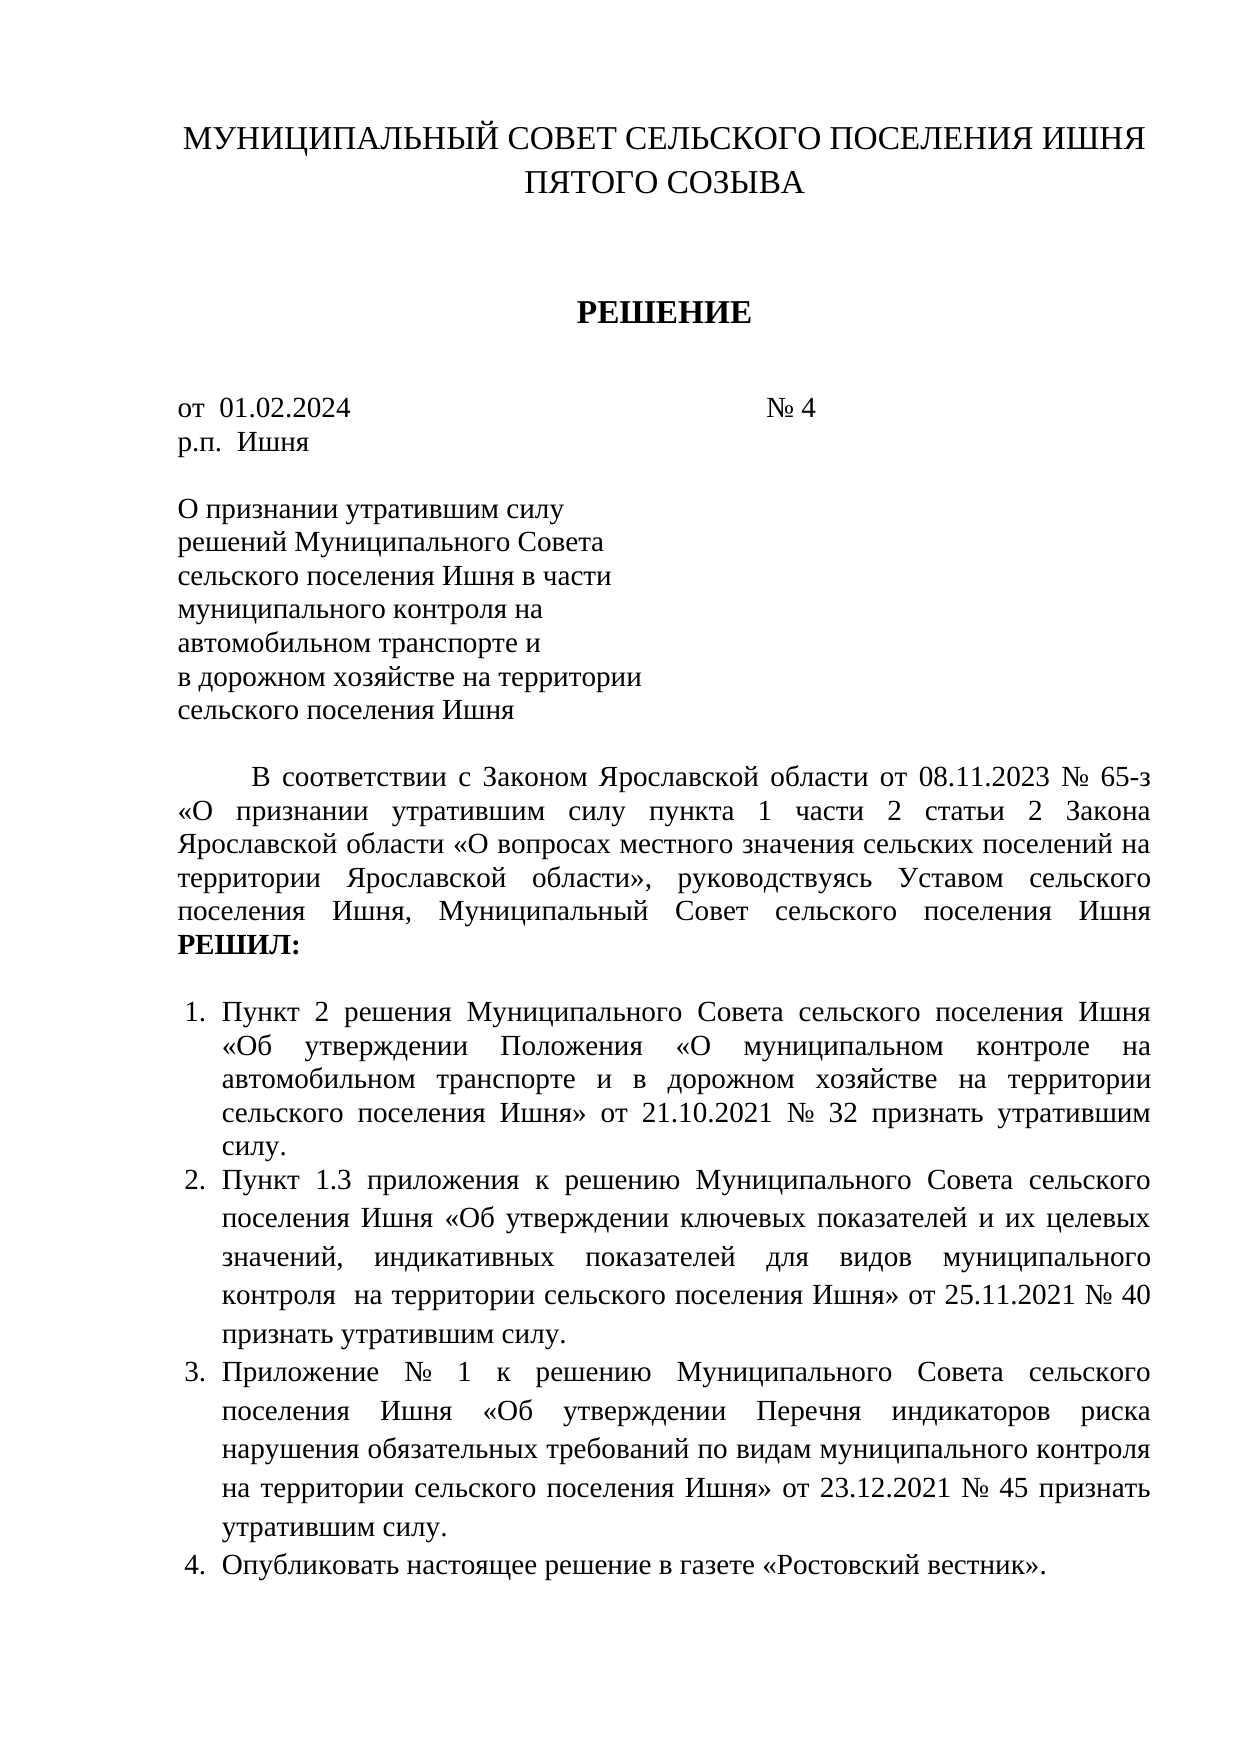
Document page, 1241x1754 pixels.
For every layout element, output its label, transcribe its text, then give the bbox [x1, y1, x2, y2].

text р.п. Ишня [177, 424, 1152, 457]
list Опубликовать настоящее решение в газете «Ростовский вестник». [184, 1547, 1152, 1581]
text сельского поселения Ишня [177, 692, 1152, 726]
text от 01.02.2024 № 4 [177, 390, 1152, 424]
list Приложение № 1 к решению Муниципального Совета сельского поселения Ишня «Об утверждении Перечня индикаторов риска нарушения обязательных требований по видам муниципального контроля на территории сельского поселения Ишня» от 23.12.2021 № 45 признать утратившим силу. [184, 1354, 1152, 1542]
list Пункт 2 решения Муниципального Совета сельского поселения Ишня «Об утверждении Положения «О муниципальном контроле на автомобильном транспорте и в дорожном хозяйстве на территории сельского поселения Ишня» от 21.10.2021 № 32 признать утратившим силу. [184, 994, 1152, 1162]
text О признании утратившим силу [177, 491, 1152, 524]
text сельского поселения Ишня в части [177, 558, 1152, 592]
text МУНИЦИПАЛЬНЫЙ СОВЕТ СЕЛЬСКОГО ПОСЕЛЕНИЯ ИШНЯ ПЯТОГО СОЗЫВА [177, 118, 1152, 201]
text решений Муниципального Совета [177, 524, 1152, 558]
text РЕШЕНИЕ [177, 292, 1152, 330]
text В соответствии с Законом Ярославской области от 08.11.2023 № 65-з «О признании утратившим силу пункта 1 части 2 статьи 2 Закона Ярославской области «О вопросах местного значения сельских поселений на территории Ярославской области», руководствуясь Уставом сельского поселения Ишня, Муниципальный Совет сельского поселения Ишня РЕШИЛ: [177, 759, 1152, 961]
list Пункт 1.3 приложения к решению Муниципального Совета сельского поселения Ишня «Об утверждении ключевых показателей и их целевых значений, индикативных показателей для видов муниципального контроля на территории сельского поселения Ишня» от 25.11.2021 № 40 признать утратившим силу. [184, 1162, 1152, 1349]
text автомобильном транспорте и [177, 625, 1152, 659]
text муниципального контроля на [177, 592, 1152, 625]
text в дорожном хозяйстве на территории [177, 659, 1152, 692]
